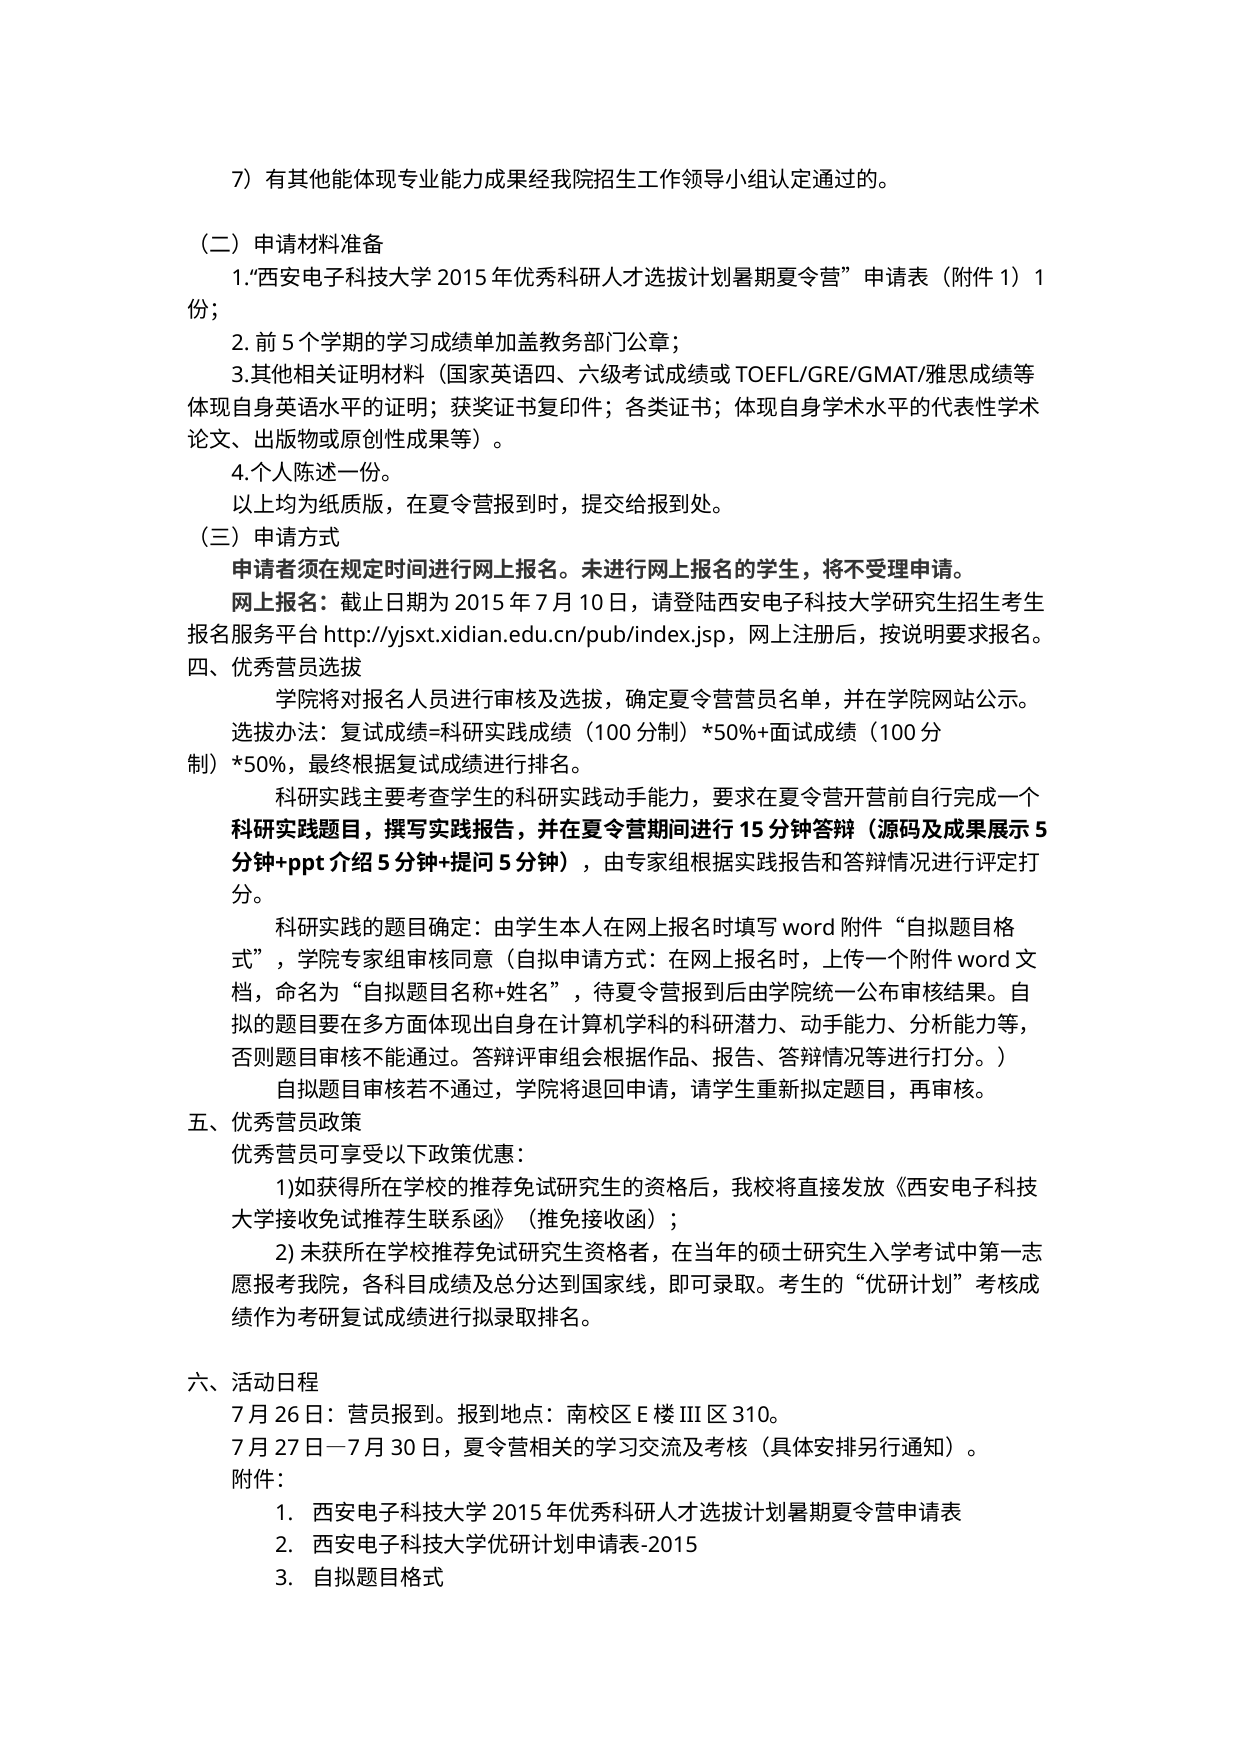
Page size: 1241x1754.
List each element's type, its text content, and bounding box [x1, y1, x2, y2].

text （二）申请材料准备 [187, 227, 1053, 259]
text 3.其他相关证明材料（国家英语四、六级考试成绩或TOEFL/GRE/GMAT/雅思成绩等体现自身英语水平的证明；获奖证书复印件；各类证书；体现自身学术水平的代表性学术论文、出版物或原创性成果等）。 [187, 357, 1053, 454]
text 4.个人陈述一份。 [187, 454, 1053, 487]
text 2. 前5个学期的学习成绩单加盖教务部门公章； [187, 324, 1053, 357]
text 科研实践主要考查学生的科研实践动手能力，要求在夏令营开营前自行完成一个科研实践题目，撰写实践报告，并在夏令营期间进行15分钟答辩（源码及成果展示5分钟+ppt介绍5分钟+提问5分钟），由专家组根据实践报告和答辩情况进行评定打分。 [231, 779, 1053, 909]
text 7月26日：营员报到。报到地点：南校区E楼III区310。 [187, 1397, 1053, 1429]
text 2) 未获所在学校推荐免试研究生资格者，在当年的硕士研究生入学考试中第一志愿报考我院，各科目成绩及总分达到国家线，即可录取。考生的“优研计划”考核成绩作为考研复试成绩进行拟录取排名。 [231, 1234, 1053, 1332]
text 五、优秀营员政策 [187, 1104, 1053, 1137]
text （三）申请方式 [187, 519, 1053, 552]
text 7月27日—7月30日，夏令营相关的学习交流及考核（具体安排另行通知）。 [187, 1429, 1053, 1462]
text 学院将对报名人员进行审核及选拔，确定夏令营营员名单，并在学院网站公示。 [231, 682, 1053, 714]
text 1.“西安电子科技大学2015年优秀科研人才选拔计划暑期夏令营”申请表（附件1）1份； [187, 259, 1053, 324]
list 西安电子科技大学优研计划申请表-2015 [275, 1527, 1053, 1559]
text 7）有其他能体现专业能力成果经我院招生工作领导小组认定通过的。 [187, 162, 1053, 194]
text 科研实践的题目确定：由学生本人在网上报名时填写word附件“自拟题目格式”，学院专家组审核同意（自拟申请方式：在网上报名时，上传一个附件word文档，命名为“自拟题目名称+姓名”，待夏令营报到后由学院统一公布审核结果。自拟的题目要在多方面体现出自身在计算机学科的科研潜力、动手能力、分析能力等，否则题目审核不能通过。答辩评审组会根据作品、报告、答辩情况等进行打分。） [231, 909, 1053, 1072]
text 1)如获得所在学校的推荐免试研究生的资格后，我校将直接发放《西安电子科技大学接收免试推荐生联系函》（推免接收函）； [231, 1169, 1053, 1234]
text 优秀营员可享受以下政策优惠： [187, 1137, 1053, 1169]
text 以上均为纸质版，在夏令营报到时，提交给报到处。 [187, 487, 1053, 519]
text 附件： [187, 1462, 1053, 1494]
text 六、活动日程 [187, 1364, 1053, 1397]
text 自拟题目审核若不通过，学院将退回申请，请学生重新拟定题目，再审核。 [231, 1072, 1053, 1104]
list 自拟题目格式 [275, 1559, 1053, 1592]
text 选拔办法：复试成绩=科研实践成绩（100分制）*50%+面试成绩（100分制）*50%，最终根据复试成绩进行排名。 [187, 714, 1053, 779]
text 网上报名：截止日期为2015年7月10日，请登陆西安电子科技大学研究生招生考生报名服务平台http://yjsxt.xidian.edu.cn/pub/index.jsp，网上注册后，按说明要求报名。四、优秀营员选拔 [187, 584, 1053, 682]
list 西安电子科技大学2015年优秀科研人才选拔计划暑期夏令营申请表 [275, 1494, 1053, 1527]
list 申请者须在规定时间进行网上报名。未进行网上报名的学生，将不受理申请。 [187, 552, 1053, 584]
